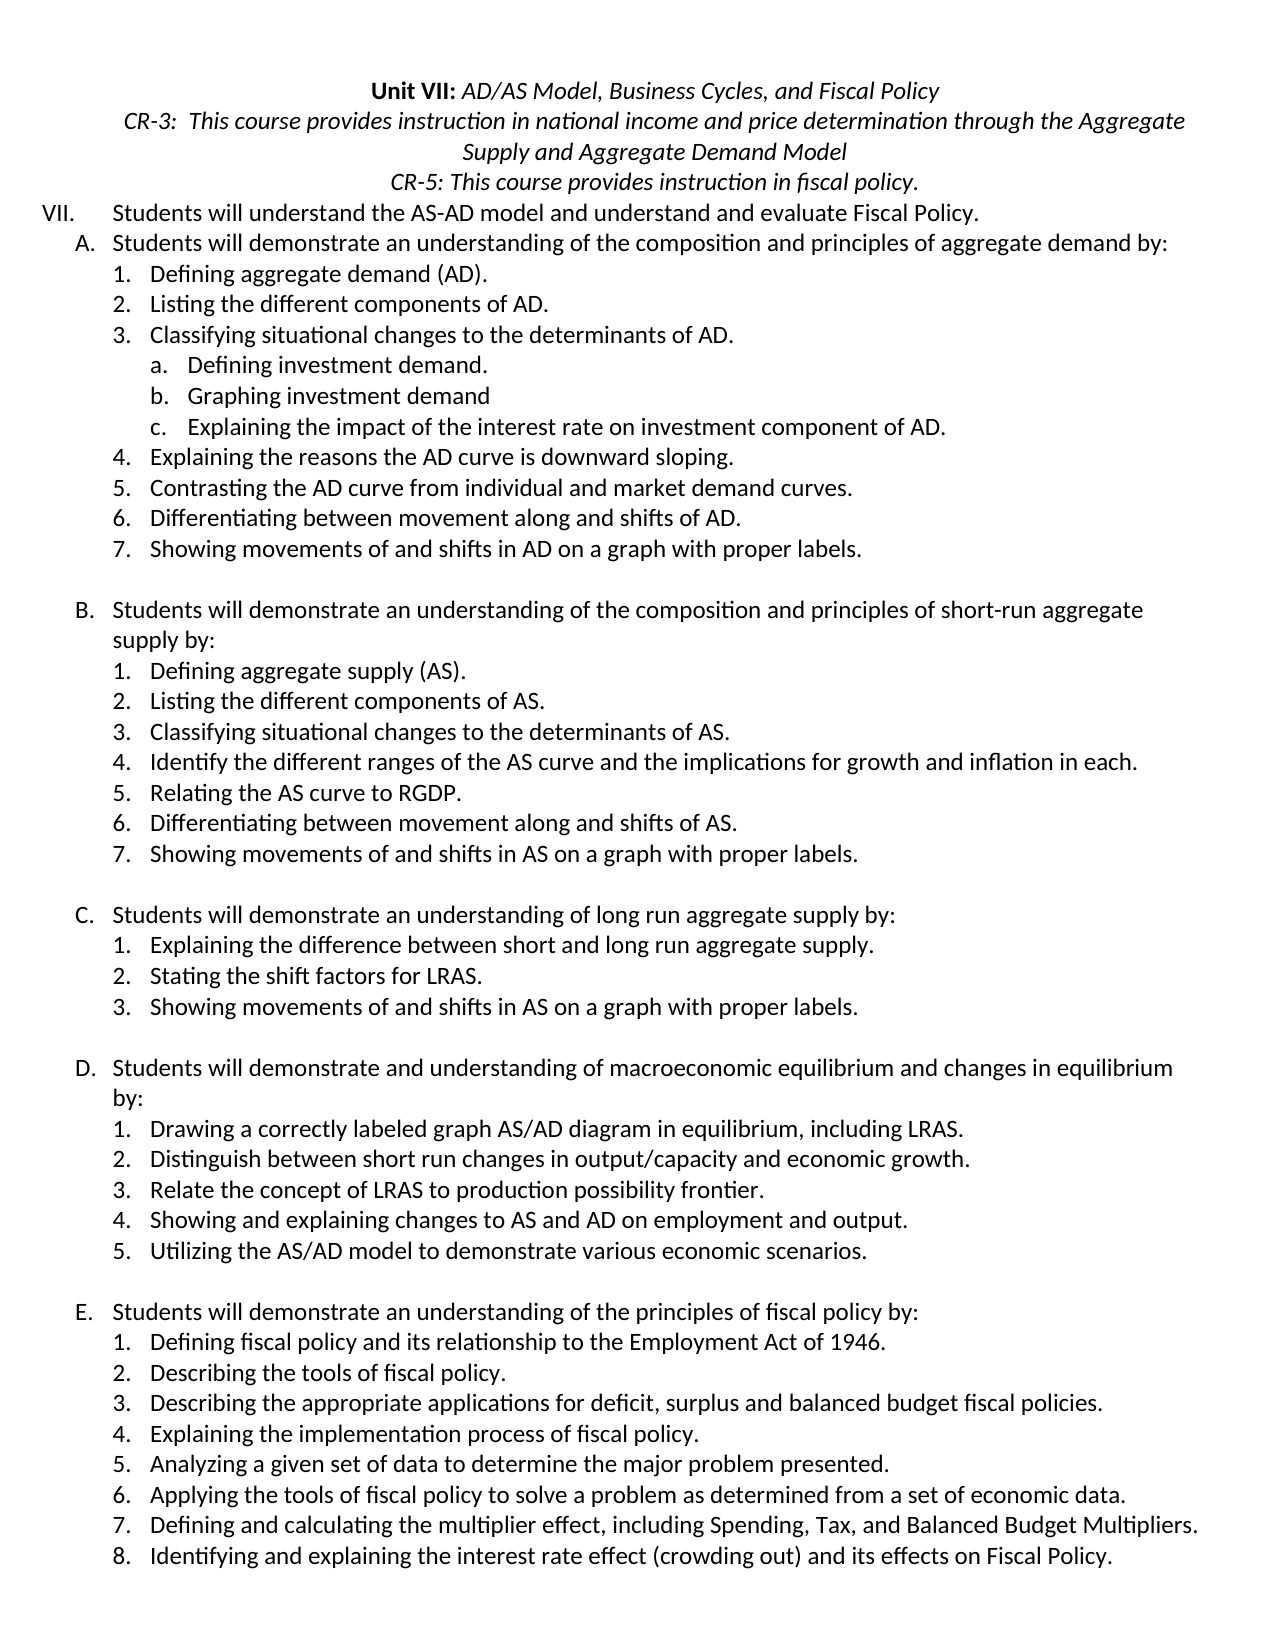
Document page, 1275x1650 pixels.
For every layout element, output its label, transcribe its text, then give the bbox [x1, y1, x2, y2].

list Students will demonstrate and understanding of macroeconomic equilibrium and changes in equilibrium by: [75, 1052, 1200, 1113]
list Relate the concept of LRAS to production possibility frontier. [112, 1174, 1200, 1204]
list Defining fiscal policy and its relationship to the Employment Act of 1946. [112, 1326, 1200, 1357]
list Describing the tools of fiscal policy. [112, 1357, 1200, 1387]
list Listing the different components of AD. [112, 289, 1200, 319]
list Contrasting the AD curve from individual and market demand curves. [112, 472, 1200, 502]
list Relating the AS curve to RGDP. [112, 777, 1200, 807]
list Graphing investment demand [150, 380, 1200, 411]
list Identify the different ranges of the AS curve and the implications for growth and inflation in each. [112, 746, 1200, 777]
list Defining aggregate demand (AD). [112, 258, 1200, 289]
list Utilizing the AS/AD model to demonstrate various economic scenarios. [112, 1235, 1200, 1265]
list Analyzing a given set of data to determine the major problem presented. [112, 1448, 1200, 1479]
list Showing movements of and shifts in AD on a graph with proper labels. [112, 533, 1200, 563]
list Applying the tools of fiscal policy to solve a problem as determined from a set of economic data. [112, 1479, 1200, 1509]
list Students will demonstrate an understanding of the composition and principles of short-run aggregate supply by: [75, 594, 1200, 655]
list Identifying and explaining the interest rate effect (crowding out) and its effects on Fiscal Policy. [112, 1540, 1200, 1571]
list Defining investment demand. [150, 350, 1200, 380]
list Drawing a correctly labeled graph AS/AD diagram in equilibrium, including LRAS. [112, 1113, 1200, 1143]
list Students will demonstrate an understanding of the composition and principles of aggregate demand by: [75, 228, 1200, 258]
list Explaining the difference between short and long run aggregate supply. [112, 929, 1200, 960]
list CR-3: This course provides instruction in national income and price determination through the Aggregate Supply and Aggregate Demand Model [112, 106, 1200, 167]
list Students will understand the AS-AD model and understand and evaluate Fiscal Policy. [75, 197, 1200, 228]
list Defining and calculating the multiplier effect, including Spending, Tax, and Balanced Budget Multipliers. [112, 1509, 1200, 1540]
list Showing movements of and shifts in AS on a graph with proper labels. [112, 991, 1200, 1021]
list Differentiating between movement along and shifts of AS. [112, 807, 1200, 838]
list Explaining the impact of the interest rate on investment component of AD. [150, 411, 1200, 441]
list CR-5: This course provides instruction in fiscal policy. [112, 167, 1200, 197]
list Classifying situational changes to the determinants of AS. [112, 716, 1200, 746]
list Showing movements of and shifts in AS on a graph with proper labels. [112, 838, 1200, 868]
list Listing the different components of AS. [112, 685, 1200, 716]
list Describing the appropriate applications for deficit, surplus and balanced budget fiscal policies. [112, 1387, 1200, 1418]
list Explaining the reasons the AD curve is downward sloping. [112, 441, 1200, 472]
list Explaining the implementation process of fiscal policy. [112, 1418, 1200, 1448]
list Showing and explaining changes to AS and AD on employment and output. [112, 1204, 1200, 1235]
list Students will demonstrate an understanding of long run aggregate supply by: [75, 899, 1200, 929]
list Classifying situational changes to the determinants of AD. [112, 319, 1200, 350]
list Stating the shift factors for LRAS. [112, 960, 1200, 991]
list Distinguish between short run changes in output/capacity and economic growth. [112, 1143, 1200, 1174]
list Differentiating between movement along and shifts of AD. [112, 502, 1200, 533]
list Students will demonstrate an understanding of the principles of fiscal policy by: [75, 1296, 1200, 1326]
list Unit VII: AD/AS Model, Business Cycles, and Fiscal Policy [112, 75, 1200, 106]
list Defining aggregate supply (AS). [112, 655, 1200, 685]
